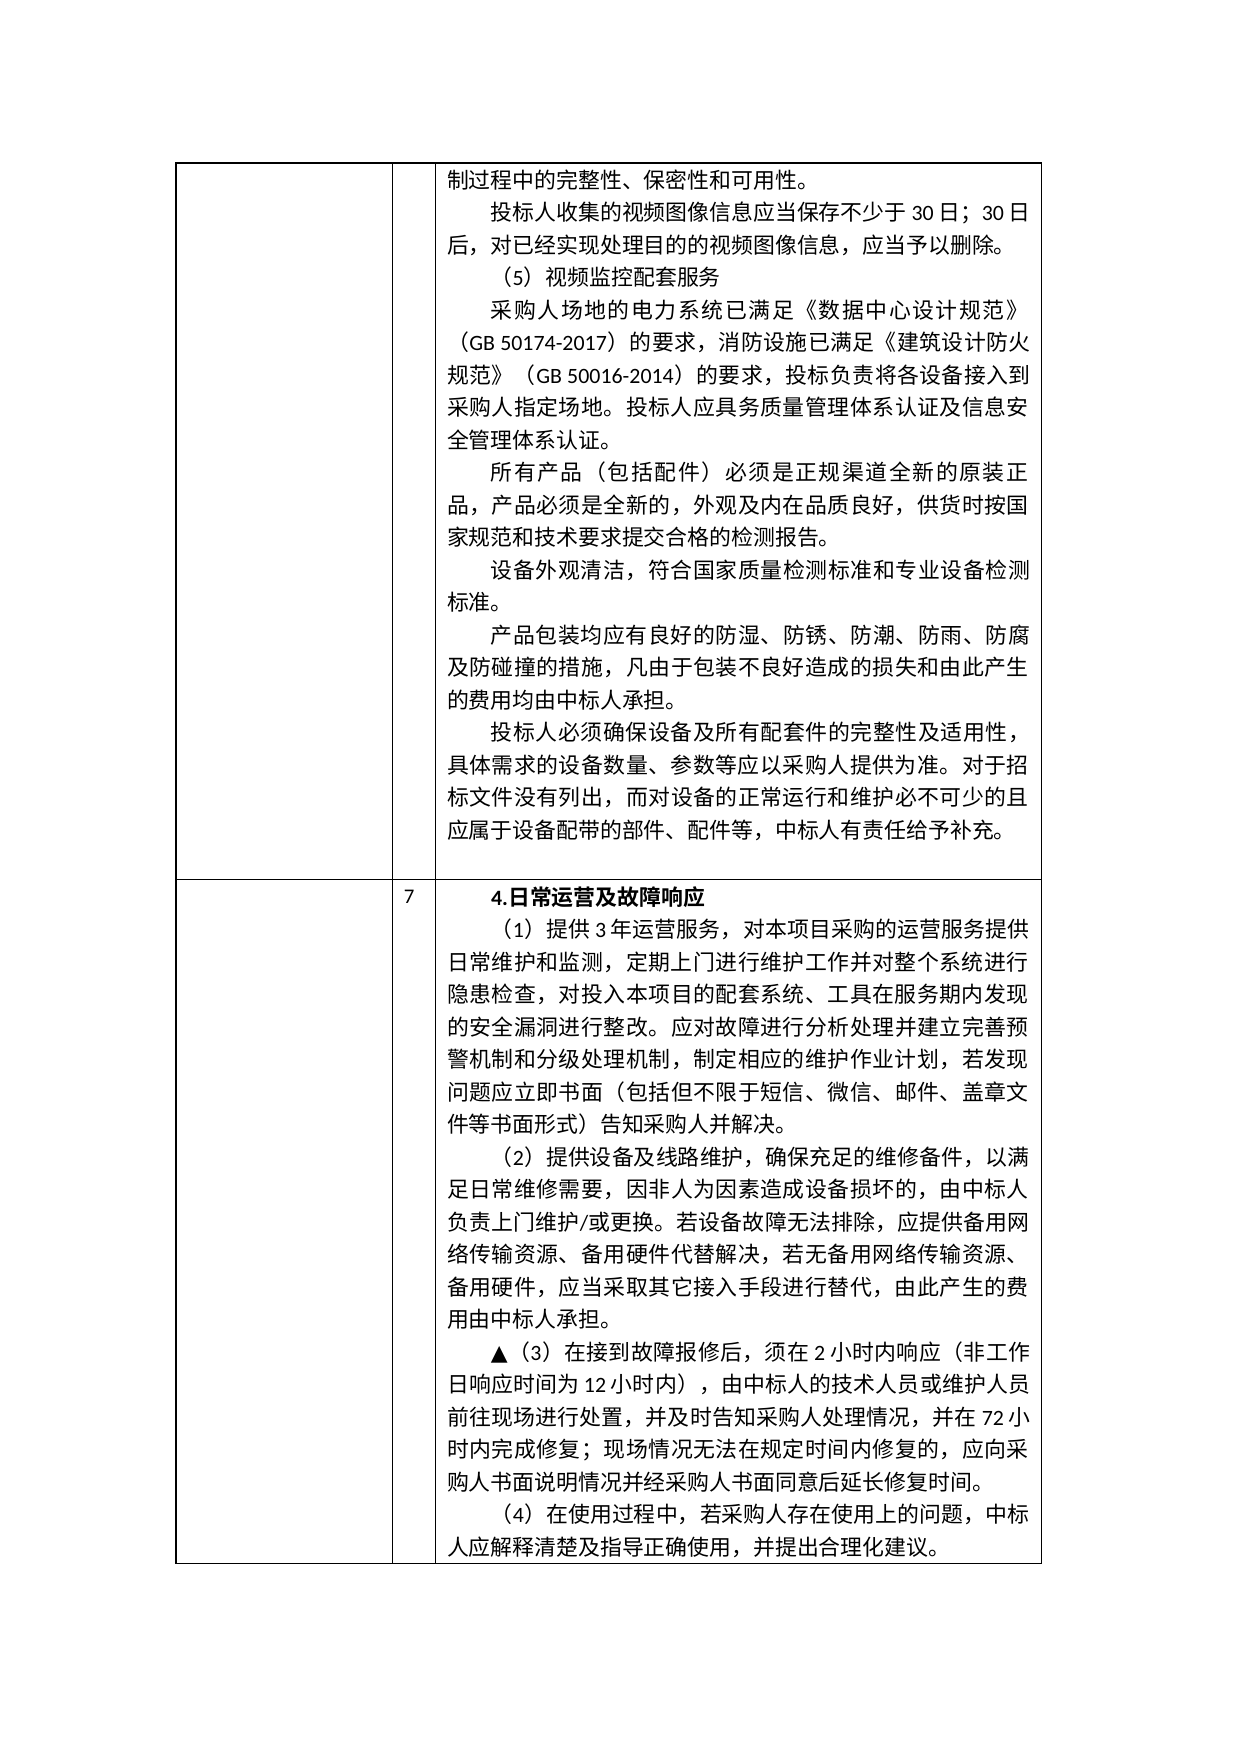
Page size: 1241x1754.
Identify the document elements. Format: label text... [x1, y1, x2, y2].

table_cell 7 [393, 880, 435, 1563]
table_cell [436, 880, 1041, 1563]
table_cell [177, 164, 392, 878]
table_cell [177, 880, 392, 1563]
table_cell 6 [393, 164, 435, 878]
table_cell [436, 164, 1041, 878]
